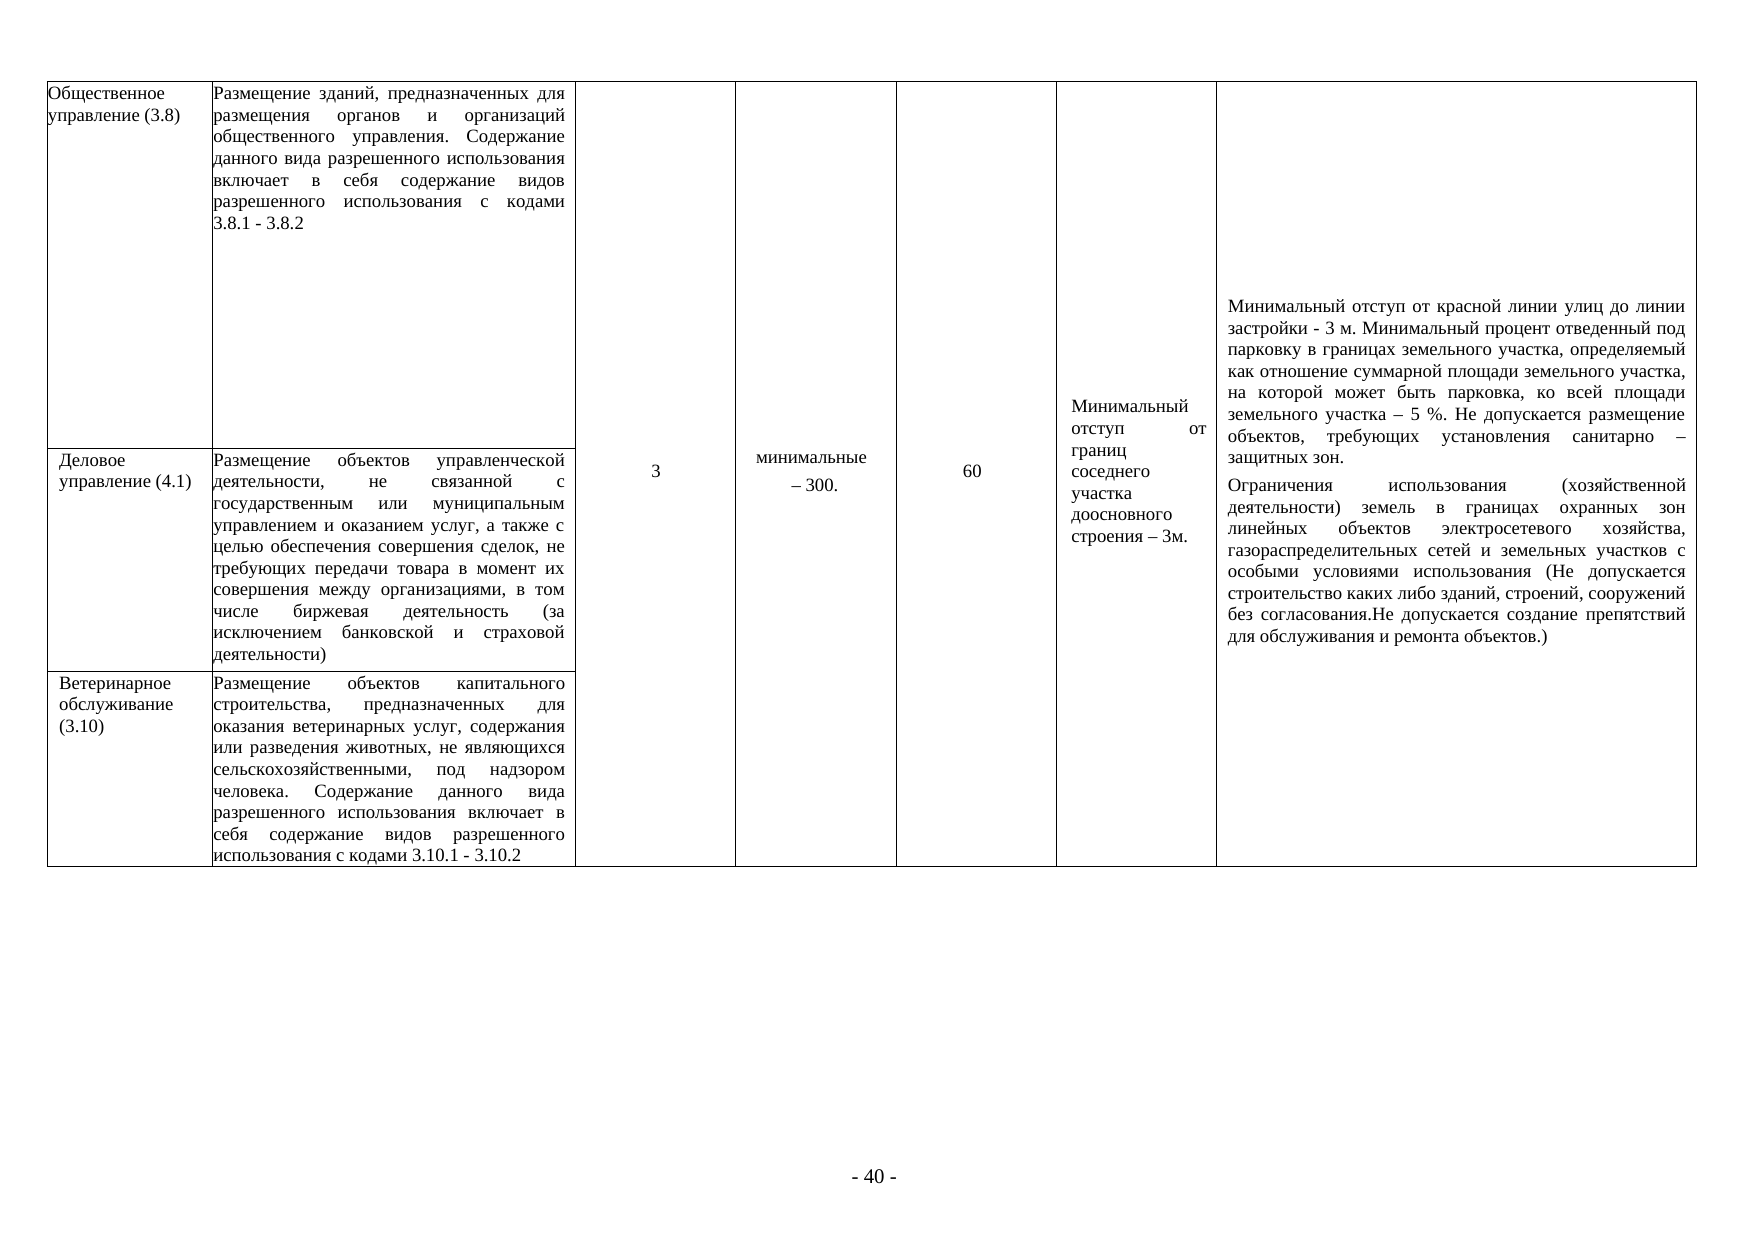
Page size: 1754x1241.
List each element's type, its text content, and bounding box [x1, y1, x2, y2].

table_cell Размещение объектов капитального строительства, предназначенных для оказания ветеринарных услуг, содержания или разведения животных, не являющихся сельскохозяйственными, под надзором человека. Содержание данного вида разрешенного использования включает в себя содержание видов разрешенного использования с кодами 3.10.1 - 3.10.2 [213, 672, 575, 866]
table_cell 60 [897, 82, 1056, 866]
table_cell минимальные – 300. [736, 82, 896, 866]
table_cell Минимальный отступ от границ соседнего участка доосновного строения – 3м. [1057, 82, 1216, 866]
table_cell Минимальный отступ от красной линии улиц до линии застройки - 3 м. Минимальный процент отведенный под парковку в границах земельного участка, определяемый как отношение суммарной площади земельного участка, на которой может быть парковка, ко всей площади земельного участка – 5 %. Не допускается размещение объектов, требующих установления санитарно – защитных зон. Ограничения использования (хозяйственной деятельности) земель в границах охранных зон линейных объектов электросетевого хозяйства, газораспределительных сетей и земельных участков с особыми условиями использования (Не допускается строительство каких либо зданий, строений, сооружений без согласования.Не допускается создание препятствий для обслуживания и ремонта объектов.) [1217, 82, 1696, 866]
table_cell Общественное управление (3.8) [48, 82, 212, 448]
table_cell 3 [576, 82, 735, 866]
table_cell Деловое управление (4.1) [48, 449, 212, 671]
table_cell Размещение объектов управленческой деятельности, не связанной с государственным или муниципальным управлением и оказанием услуг, а также с целью обеспечения совершения сделок, не требующих передачи товара в момент их совершения между организациями, в том числе биржевая деятельность (за исключением банковской и страховой деятельности) [213, 449, 575, 671]
table_cell Ветеринарное обслуживание (3.10) [48, 672, 212, 866]
table_cell Размещение зданий, предназначенных для размещения органов и организаций общественного управления. Содержание данного вида разрешенного использования включает в себя содержание видов разрешенного использования с кодами 3.8.1 - 3.8.2 [213, 82, 575, 448]
